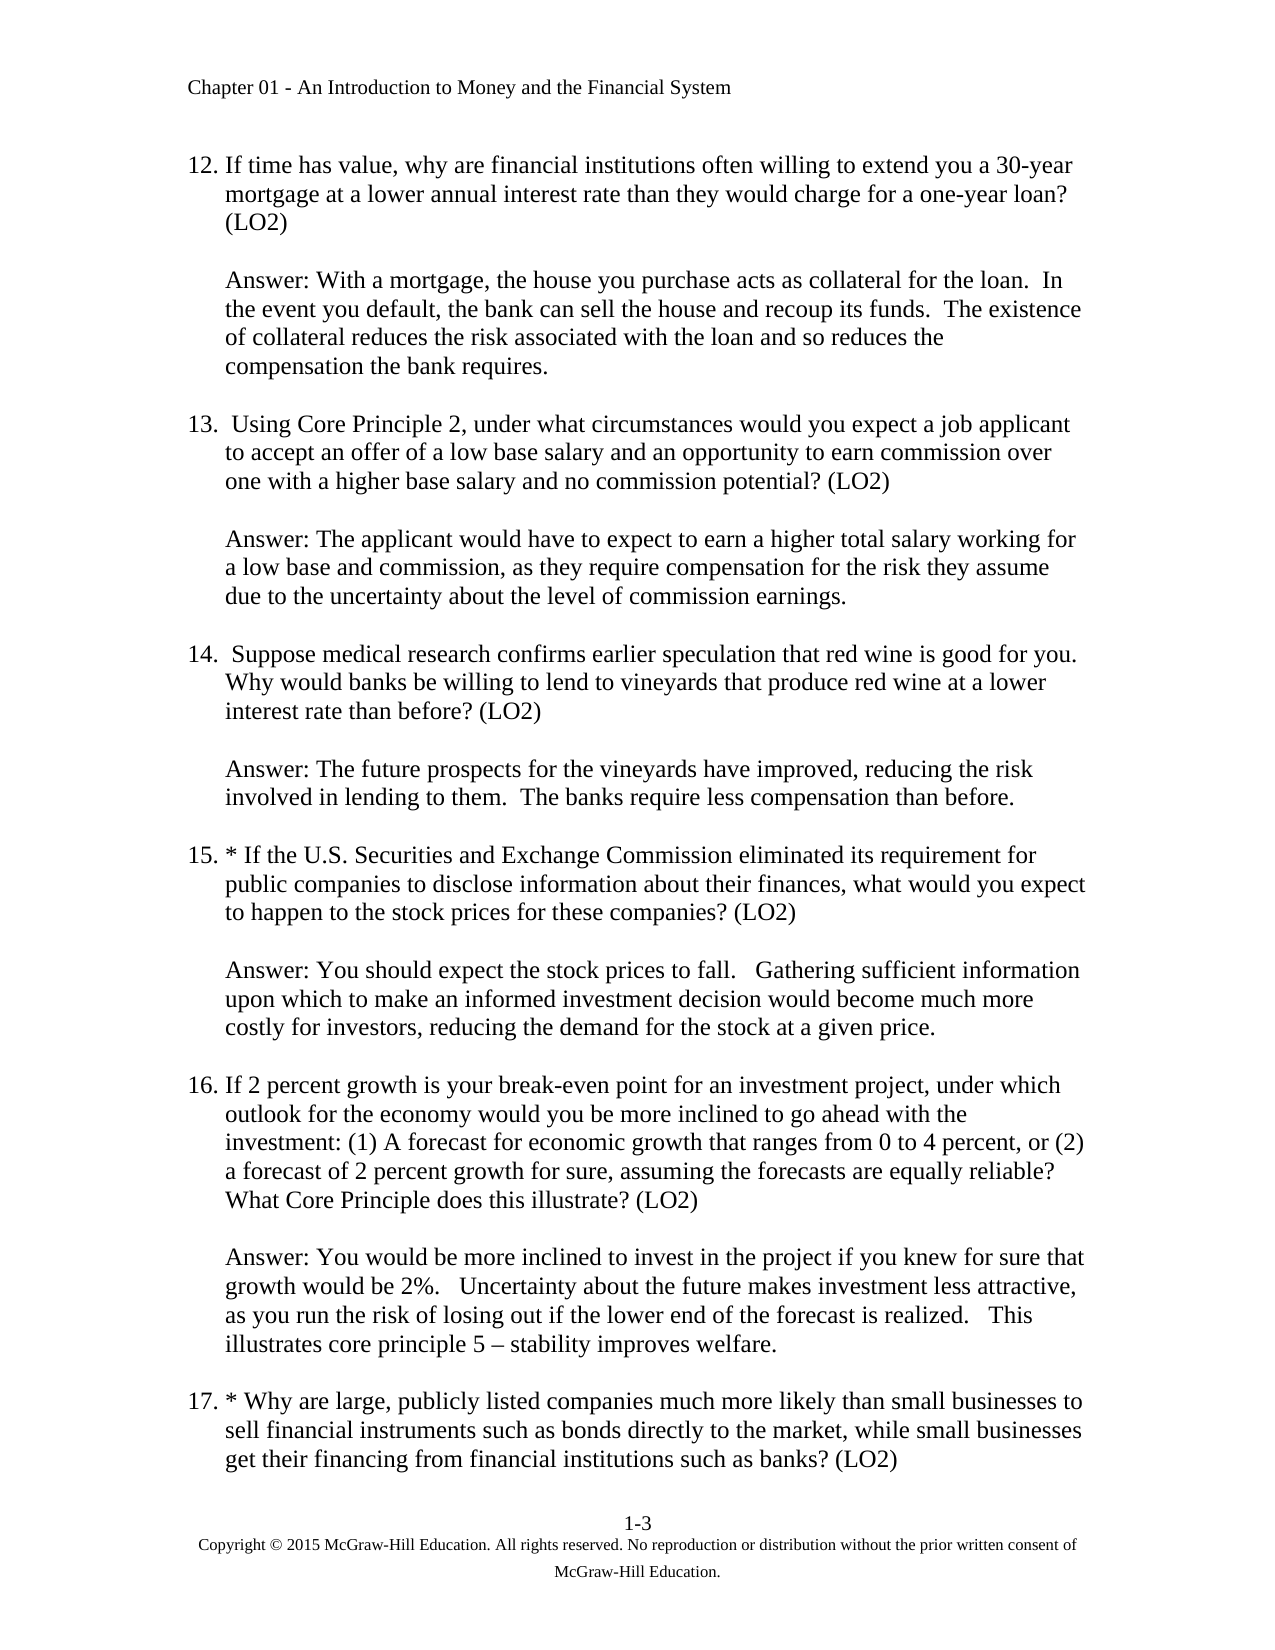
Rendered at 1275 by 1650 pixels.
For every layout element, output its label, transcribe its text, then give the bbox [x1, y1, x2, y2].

text Answer: You would be more inclined to invest in the project if you knew for sure that growth would be 2%. Uncertainty about the future makes investment less attractive, as you run the risk of losing out if the lower end of the forecast is realized. This illustrates core principle 5 – stability improves welfare. [225, 1242, 1087, 1357]
list Using Core Principle 2, under what circumstances would you expect a job applicant to accept an offer of a low base salary and an opportunity to earn commission over one with a higher base salary and no commission potential? (LO2) [187, 409, 1087, 495]
list * If the U.S. Securities and Exchange Commission eliminated its requirement for public companies to disclose information about their finances, what would you expect to happen to the stock prices for these companies? (LO2) [187, 840, 1087, 926]
text Answer: The applicant would have to expect to earn a higher total salary working for a low base and commission, as they require compensation for the risk they assume due to the uncertainty about the level of commission earnings. [225, 524, 1087, 610]
text Answer: You should expect the stock prices to fall. Gathering sufficient information upon which to make an informed investment decision would become much more costly for investors, reducing the demand for the stock at a given price. [225, 955, 1087, 1041]
list If time has value, why are financial institutions often willing to extend you a 30-year mortgage at a lower annual interest rate than they would charge for a one-year loan? (LO2) [187, 150, 1087, 236]
text Answer: The future prospects for the vineyards have improved, reducing the risk involved in lending to them. The banks require less compensation than before. [225, 754, 1087, 811]
list Suppose medical research confirms earlier speculation that red wine is good for you. Why would banks be willing to lend to vineyards that produce red wine at a lower interest rate than before? (LO2) [187, 639, 1087, 725]
list * Why are large, publicly listed companies much more likely than small businesses to sell financial instruments such as bonds directly to the market, while small businesses get their financing from financial institutions such as banks? (LO2) [187, 1386, 1087, 1472]
text Answer: With a mortgage, the house you purchase acts as collateral for the loan. In the event you default, the bank can sell the house and recoup its funds. The existence of collateral reduces the risk associated with the loan and so reduces the compensation the bank requires. [225, 265, 1087, 380]
list If 2 percent growth is your break-even point for an investment project, under which outlook for the economy would you be more inclined to go ahead with the investment: (1) A forecast for economic growth that ranges from 0 to 4 percent, or (2) a forecast of 2 percent growth for sure, assuming the forecasts are equally reliable? What Core Principle does this illustrate? (LO2) [187, 1070, 1087, 1214]
